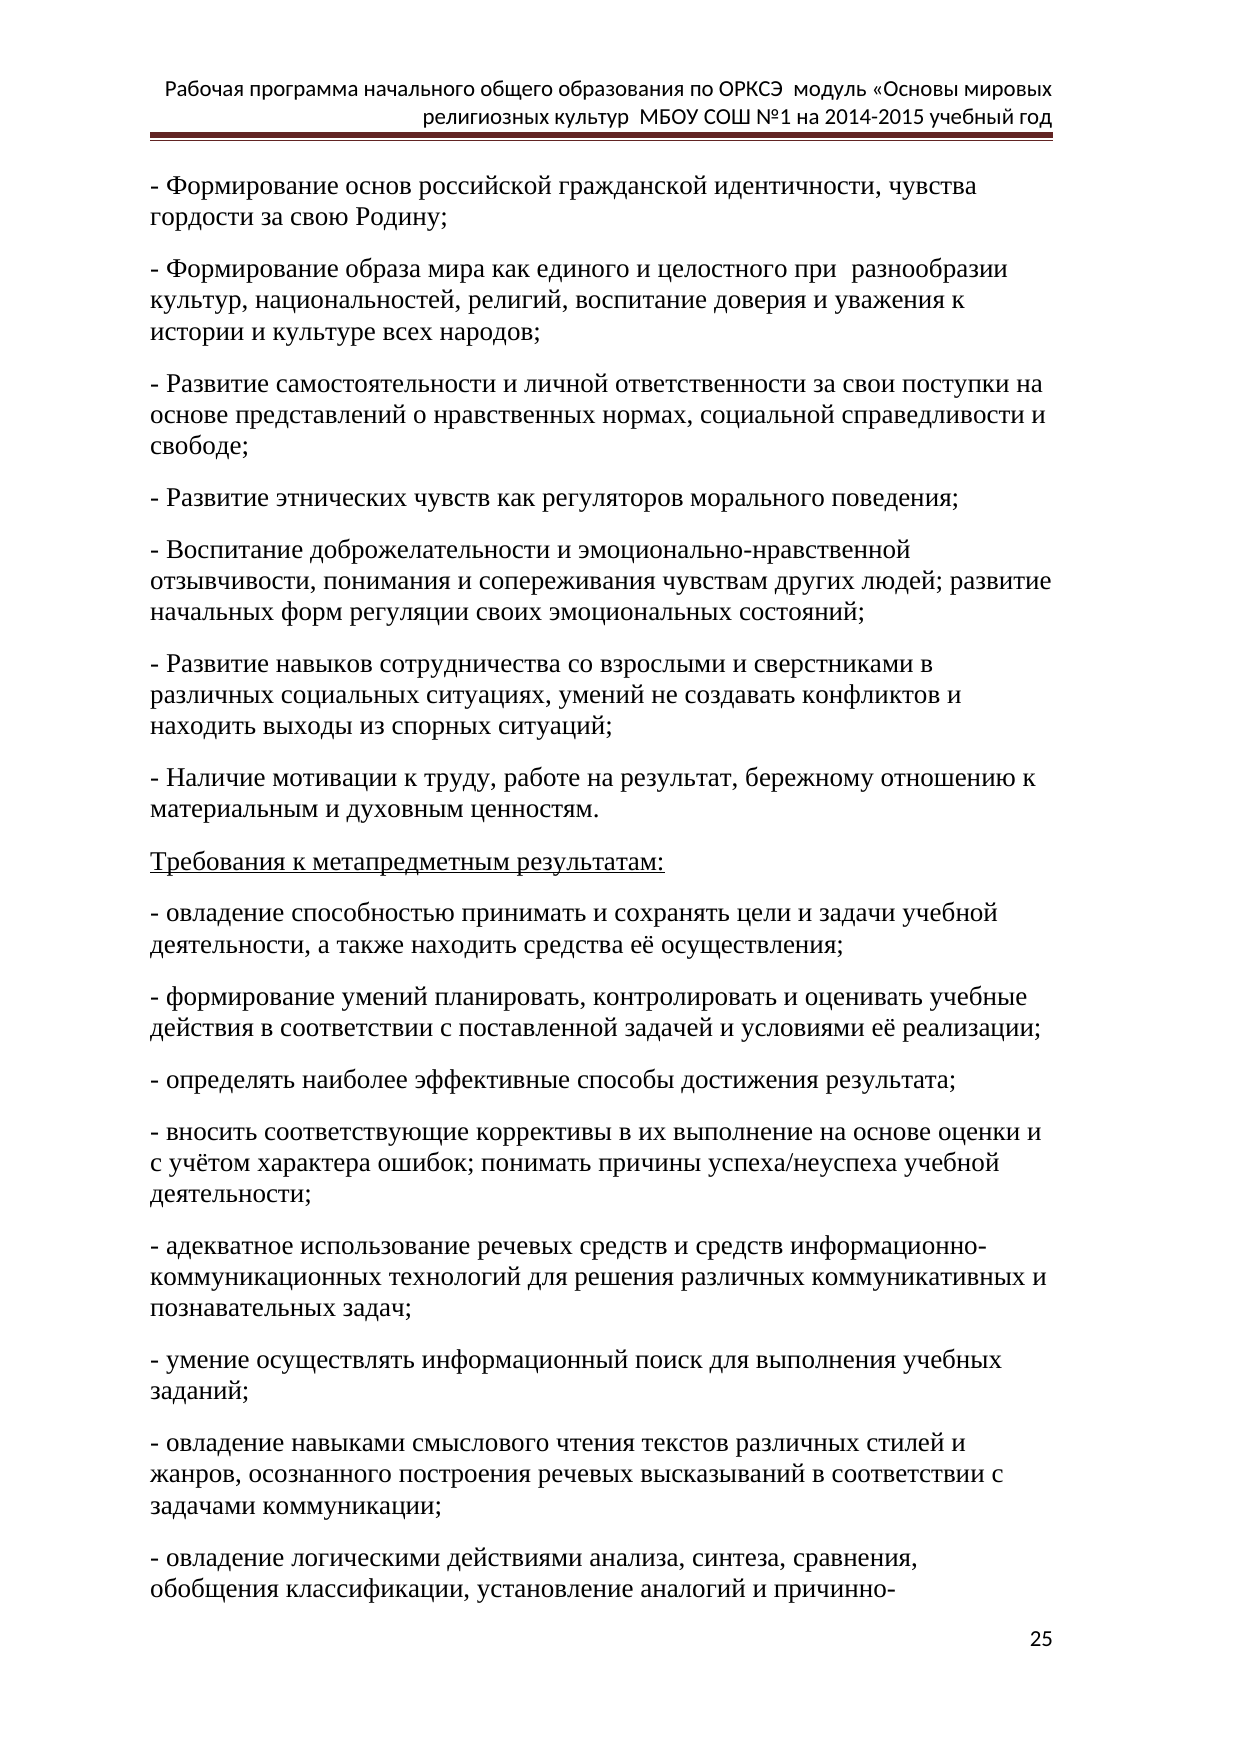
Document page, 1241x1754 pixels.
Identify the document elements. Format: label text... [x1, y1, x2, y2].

text - Воспитание доброжелательности и эмоционально-нравственной отзывчивости, понимания и сопереживания чувствам других людей; развитие начальных форм регуляции своих эмоциональных состояний; [150, 533, 1053, 626]
text - Развитие этнических чувств как регуляторов морального поведения; [150, 481, 1053, 512]
text - адекватное использование речевых средств и средств информационно-коммуникационных технологий для решения различных коммуникативных и познавательных задач; [150, 1229, 1053, 1322]
text Требования к метапредметным результатам: [150, 844, 1053, 876]
text - определять наиболее эффективные способы достижения результата; [150, 1063, 1053, 1094]
text - овладение навыками смыслового чтения текстов различных стилей и жанров, осознанного построения речевых высказываний в соответствии с задачами коммуникации; [150, 1426, 1053, 1520]
text - Развитие самостоятельности и личной ответственности за свои поступки на основе представлений о нравственных нормах, социальной справедливости и свободе; [150, 367, 1053, 460]
text - Формирование основ российской гражданской идентичности, чувства гордости за свою Родину; [150, 169, 1053, 232]
text - умение осуществлять информационный поиск для выполнения учебных заданий; [150, 1343, 1053, 1406]
text - Наличие мотивации к труду, работе на результат, бережному отношению к материальным и духовным ценностям. [150, 761, 1053, 824]
text - Развитие навыков сотрудничества со взрослыми и сверстниками в различных социальных ситуациях, умений не создавать конфликтов и находить выходы из спорных ситуаций; [150, 647, 1053, 741]
text - вносить соответствующие коррективы в их выполнение на основе оценки и с учётом характера ошибок; понимать причины успеха/неуспеха учебной деятельности; [150, 1115, 1053, 1208]
text - формирование умений планировать, контролировать и оценивать учебные действия в соответствии с поставленной задачей и условиями её реализации; [150, 980, 1053, 1042]
text - овладение способностью принимать и сохранять цели и задачи учебной деятельности, а также находить средства её осуществления; [150, 897, 1053, 959]
text - Формирование образа мира как единого и целостного при разнообразии культур, национальностей, религий, воспитание доверия и уважения к истории и культуре всех народов; [150, 252, 1053, 346]
